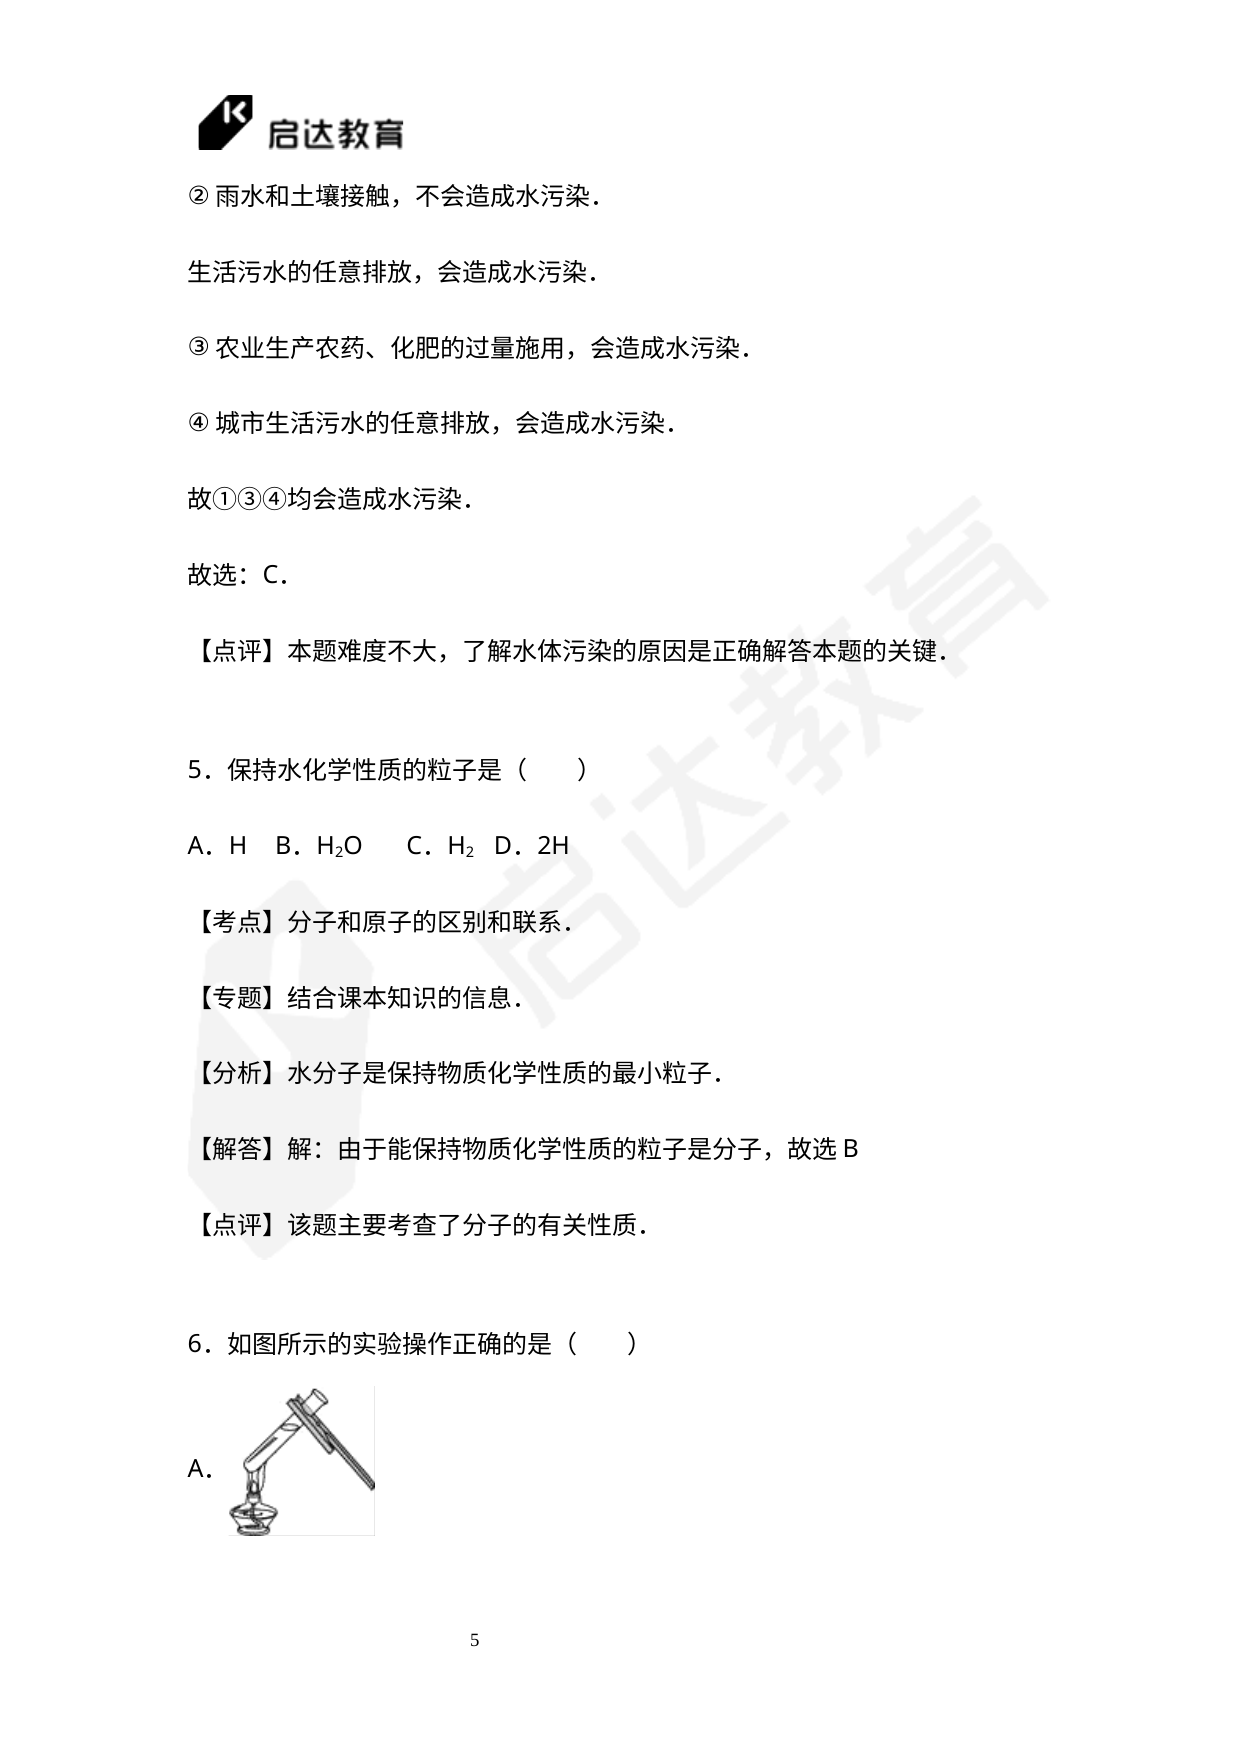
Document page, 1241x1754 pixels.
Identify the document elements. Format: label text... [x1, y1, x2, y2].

text 故选：C． [187, 541, 1053, 606]
text ③农业生产农药、化肥的过量施用，会造成水污染． [187, 314, 1053, 379]
picture [228, 1386, 375, 1536]
text 6．如图所示的实验操作正确的是（ ） [187, 1310, 1053, 1375]
text 【点评】本题难度不大，了解水体污染的原因是正确解答本题的关键． [187, 617, 1053, 682]
text 【专题】结合课本知识的信息． [187, 964, 1053, 1029]
text 【解答】解：由于能保持物质化学性质的粒子是分子，故选B [187, 1115, 1053, 1180]
text 生活污水的任意排放，会造成水污染． [187, 238, 1053, 303]
text 【点评】该题主要考查了分子的有关性质． [187, 1191, 1053, 1256]
text ④城市生活污水的任意排放，会造成水污染． [187, 389, 1053, 454]
text 5．保持水化学性质的粒子是（ ） [187, 736, 1053, 801]
text ②雨水和土壤接触，不会造成水污染． [187, 162, 1053, 227]
picture [198, 95, 404, 150]
text A．H B．H2O C．H2 D．2H [187, 812, 1053, 877]
text 【考点】分子和原子的区别和联系． [187, 888, 1053, 953]
text 故①③④均会造成水污染． [187, 465, 1053, 530]
text 【分析】水分子是保持物质化学性质的最小粒子． [187, 1039, 1053, 1104]
text A． [187, 1386, 1053, 1549]
